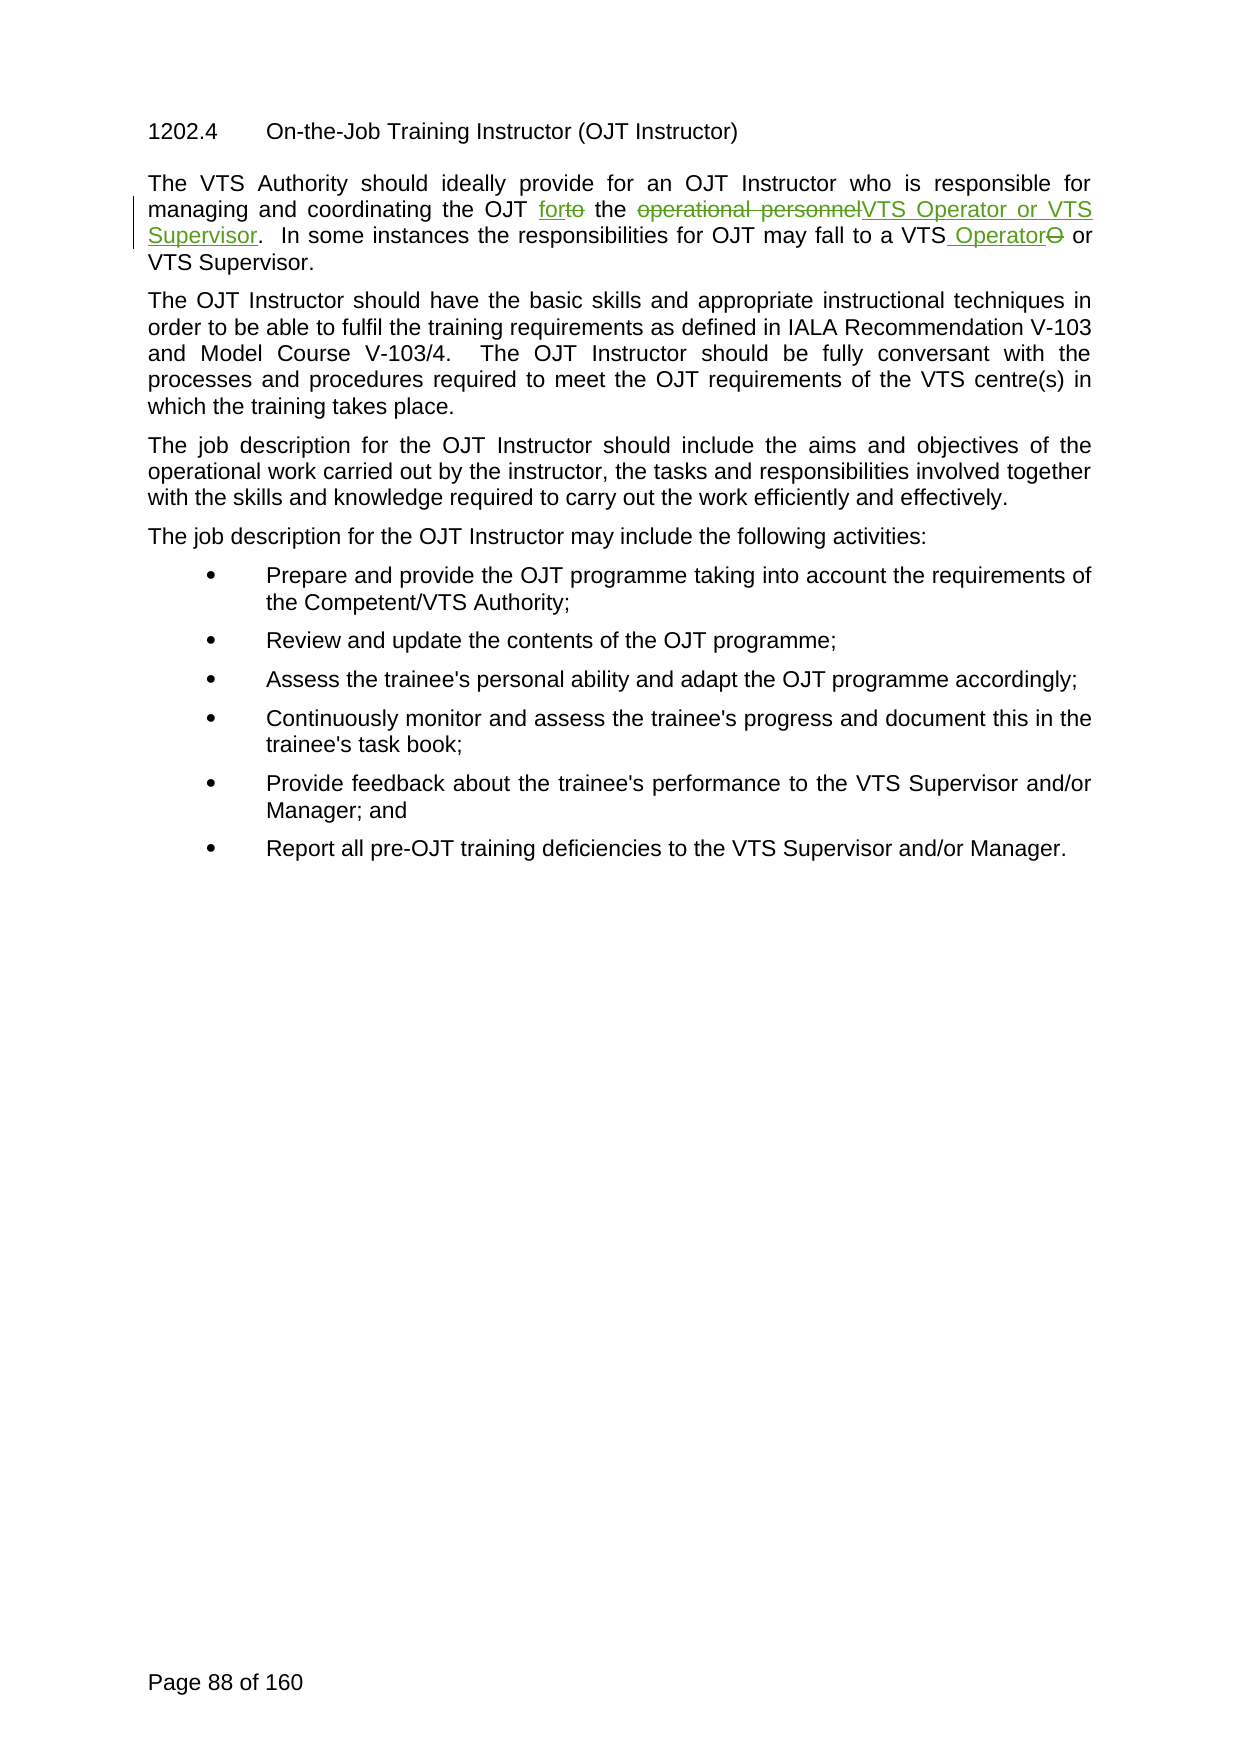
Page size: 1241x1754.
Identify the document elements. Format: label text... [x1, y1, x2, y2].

text Prepare and provide the OJT programme taking into account the requirements of the Competent/VTS Authority; [207, 562, 1092, 615]
text Report all pre-OJT training deficiencies to the VTS Supervisor and/or Manager. [207, 835, 1092, 862]
text The job description for the OJT Instructor may include the following activities: [148, 523, 1092, 549]
text The VTS Authority should ideally provide for an OJT Instructor who is responsible for managing and coordinating the OJT the . In some instances the responsibilities for OJT may fall to a VTS or VTS Supervisor. [148, 169, 1092, 275]
subtitle On-the-Job Training Instructor (OJT Instructor) [148, 118, 1092, 144]
text Assess the trainee's personal ability and adapt the OJT programme accordingly; [207, 666, 1092, 692]
text Continuously monitor and assess the trainee's progress and document this in the trainee's task book; [207, 705, 1092, 758]
text The OJT Instructor should have the basic skills and appropriate instructional techniques in order to be able to fulfil the training requirements as defined in IALA Recommendation V-103 and Model Course V-103/4. The OJT Instructor should be fully conversant with the processes and procedures required to meet the OJT requirements of the VTS centre(s) in which the training takes place. [148, 287, 1092, 419]
text The job description for the OJT Instructor should include the aims and objectives of the operational work carried out by the instructor, the tasks and responsibilities involved together with the skills and knowledge required to carry out the work efficiently and effectively. [148, 432, 1092, 511]
text Provide feedback about the trainee's performance to the VTS Supervisor and/or Manager; and [207, 770, 1092, 823]
text Review and update the contents of the OJT programme; [207, 627, 1092, 654]
